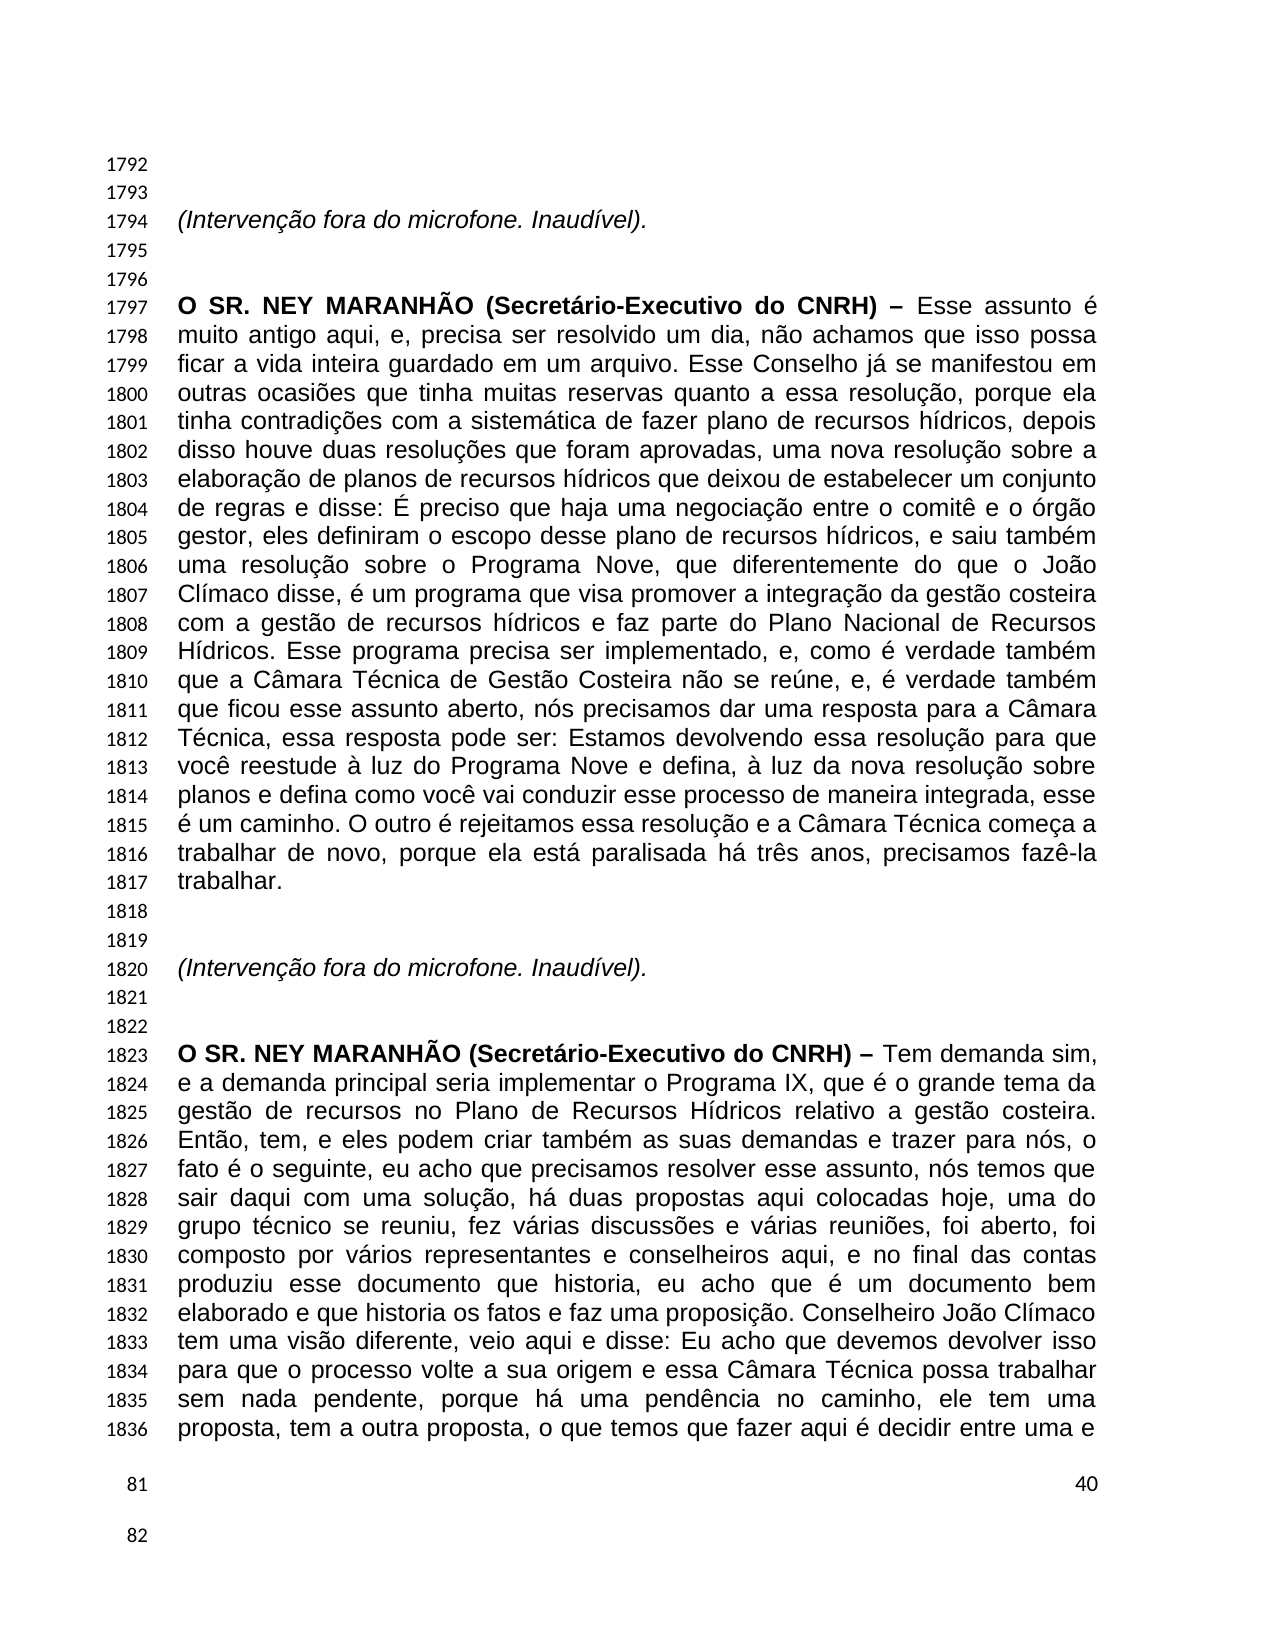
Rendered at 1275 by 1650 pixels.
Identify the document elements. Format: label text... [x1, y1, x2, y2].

text (Intervenção fora do microfone. Inaudível). [177, 205, 1098, 234]
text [177, 1039, 1098, 1441]
text O SR. NEY MARANHÃO (Secretário-Executivo do CNRH) – Esse assunto é muito antigo aqui, e, precisa ser resolvido um dia, não achamos que isso possa ficar a vida inteira guardado em um arquivo. Esse Conselho já se manifestou em outras ocasiões que tinha muitas reservas quanto a essa resolução, porque ela tinha contradições com a sistemática de fazer plano de recursos hídricos, depois disso houve duas resoluções que foram aprovadas, uma nova resolução sobre a elaboração de planos de recursos hídricos que deixou de estabelecer um conjunto de regras e disse: É preciso que haja uma negociação entre o comitê e o órgão gestor, eles definiram o escopo desse plano de recursos hídricos, e saiu também uma resolução sobre o Programa Nove, que diferentemente do que o João Clímaco disse, é um programa que visa promover a integração da gestão costeira com a gestão de recursos hídricos e faz parte do Plano Nacional de Recursos Hídricos. Esse programa precisa ser implementado, e, como é verdade também que a Câmara Técnica de Gestão Costeira não se reúne, e, é verdade também que ficou esse assunto aberto, nós precisamos dar uma resposta para a Câmara Técnica, essa resposta pode ser: Estamos devolvendo essa resolução para que você reestude à luz do Programa Nove e defina, à luz da nova resolução sobre planos e defina como você vai conduzir esse processo de maneira integrada, esse é um caminho. O outro é rejeitamos essa resolução e a Câmara Técnica começa a trabalhar de novo, porque ela está paralisada há três anos, precisamos fazê-la trabalhar. [177, 291, 1098, 895]
text (Intervenção fora do microfone. Inaudível). [177, 953, 1098, 981]
